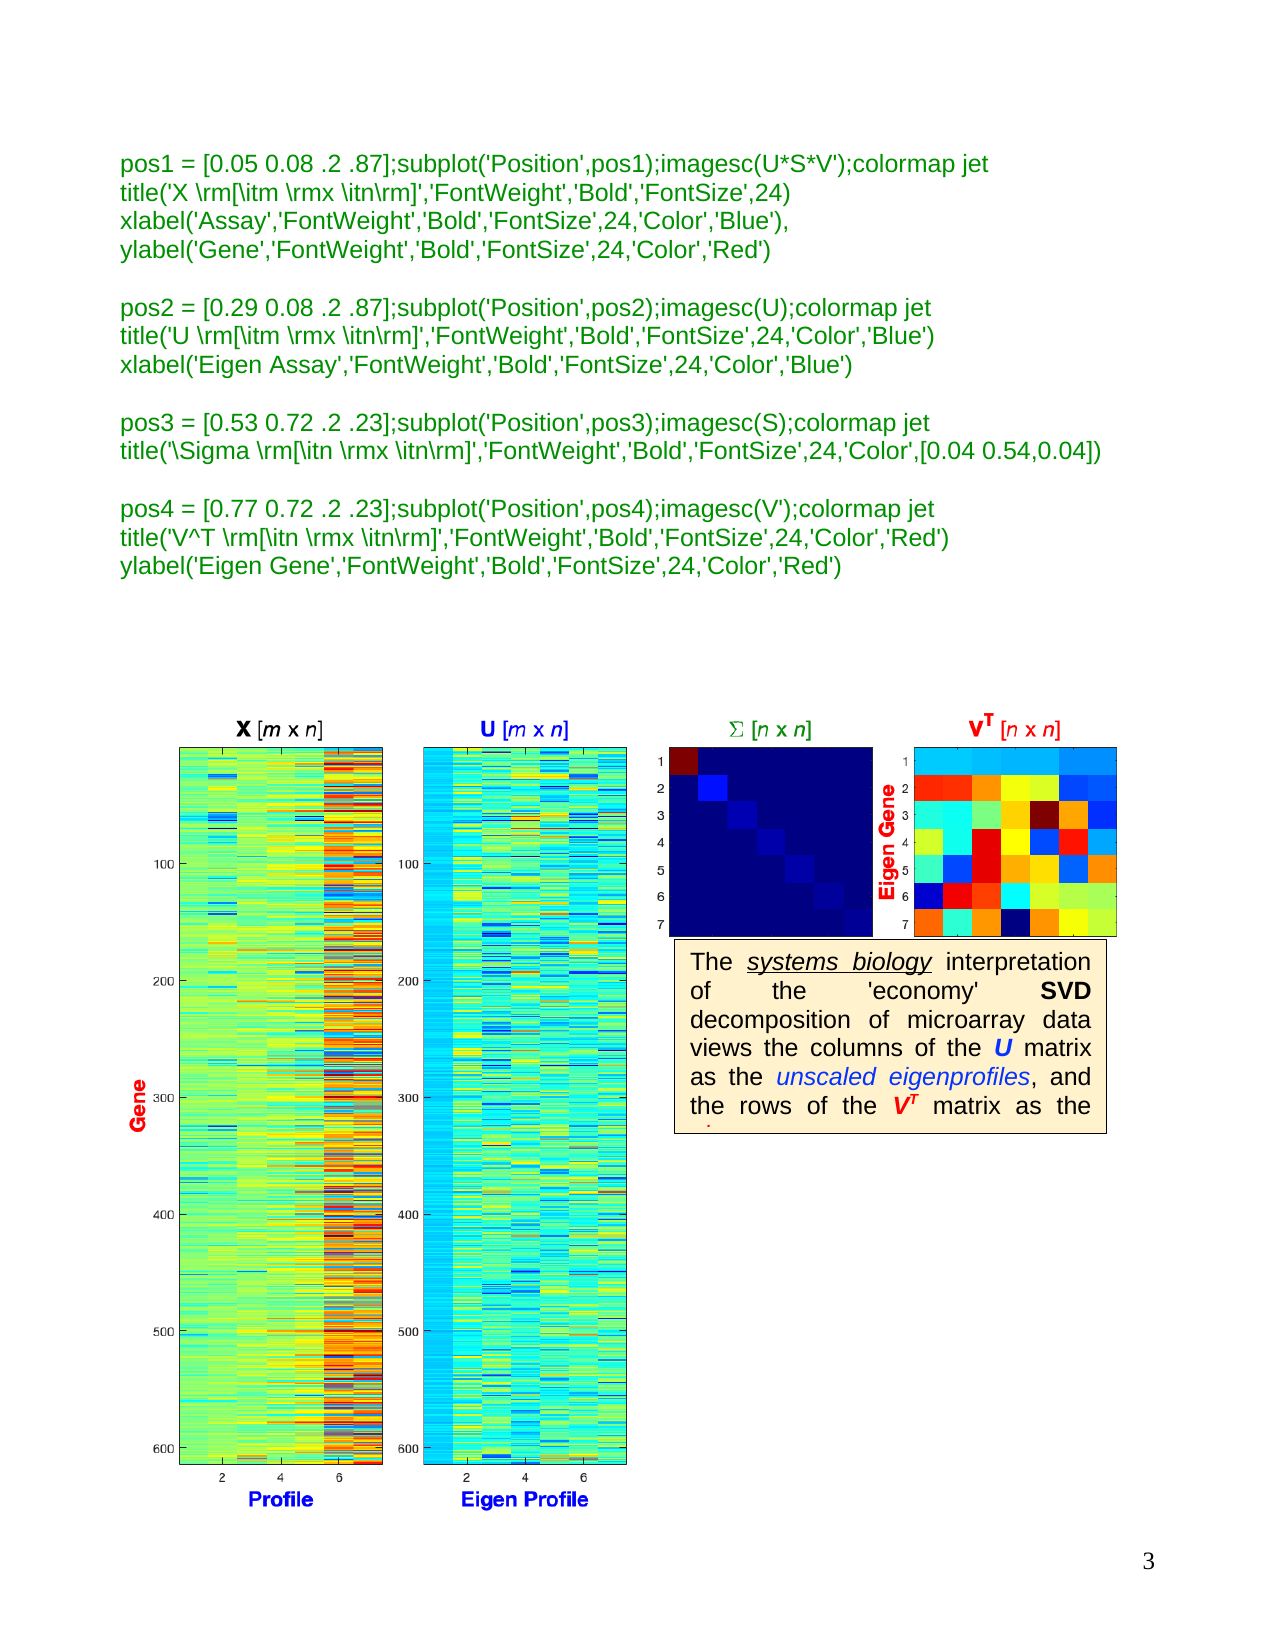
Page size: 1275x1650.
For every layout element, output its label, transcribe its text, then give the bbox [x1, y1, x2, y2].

text title('X \rm[\itm \rmx \itn\rm]','FontWeight','Bold','FontSize',24) [120, 177, 1155, 206]
text title('\Sigma \rm[\itn \rmx \itn\rm]','FontWeight','Bold','FontSize',24,'Color',[0.04 0.54,0.04]) [120, 436, 1155, 465]
text xlabel('Eigen Assay','FontWeight','Bold','FontSize',24,'Color','Blue') [120, 350, 1155, 379]
text pos1 = [0.05 0.08 .2 .87];subplot('Position',pos1);imagesc(U*S*V');colormap jet [120, 149, 1155, 177]
text pos4 = [0.77 0.72 .2 .23];subplot('Position',pos4);imagesc(V');colormap jet [120, 494, 1155, 522]
text title('V^T \rm[\itn \rmx \itn\rm]','FontWeight','Bold','FontSize',24,'Color','Red') [120, 522, 1155, 551]
text ylabel('Gene','FontWeight','Bold','FontSize',24,'Color','Red') [120, 235, 1155, 264]
text title('U \rm[\itm \rmx \itn\rm]','FontWeight','Bold','FontSize',24,'Color','Blue') [120, 321, 1155, 350]
text pos2 = [0.29 0.08 .2 .87];subplot('Position',pos2);imagesc(U);colormap jet [120, 292, 1155, 321]
text xlabel('Assay','FontWeight','Bold','FontSize',24,'Color','Blue'), [120, 206, 1155, 235]
text ylabel('Eigen Gene','FontWeight','Bold','FontSize',24,'Color','Red') [120, 551, 1155, 580]
text pos3 = [0.53 0.72 .2 .23];subplot('Position',pos3);imagesc(S);colormap jet [120, 407, 1155, 436]
picture [127, 705, 1148, 1530]
